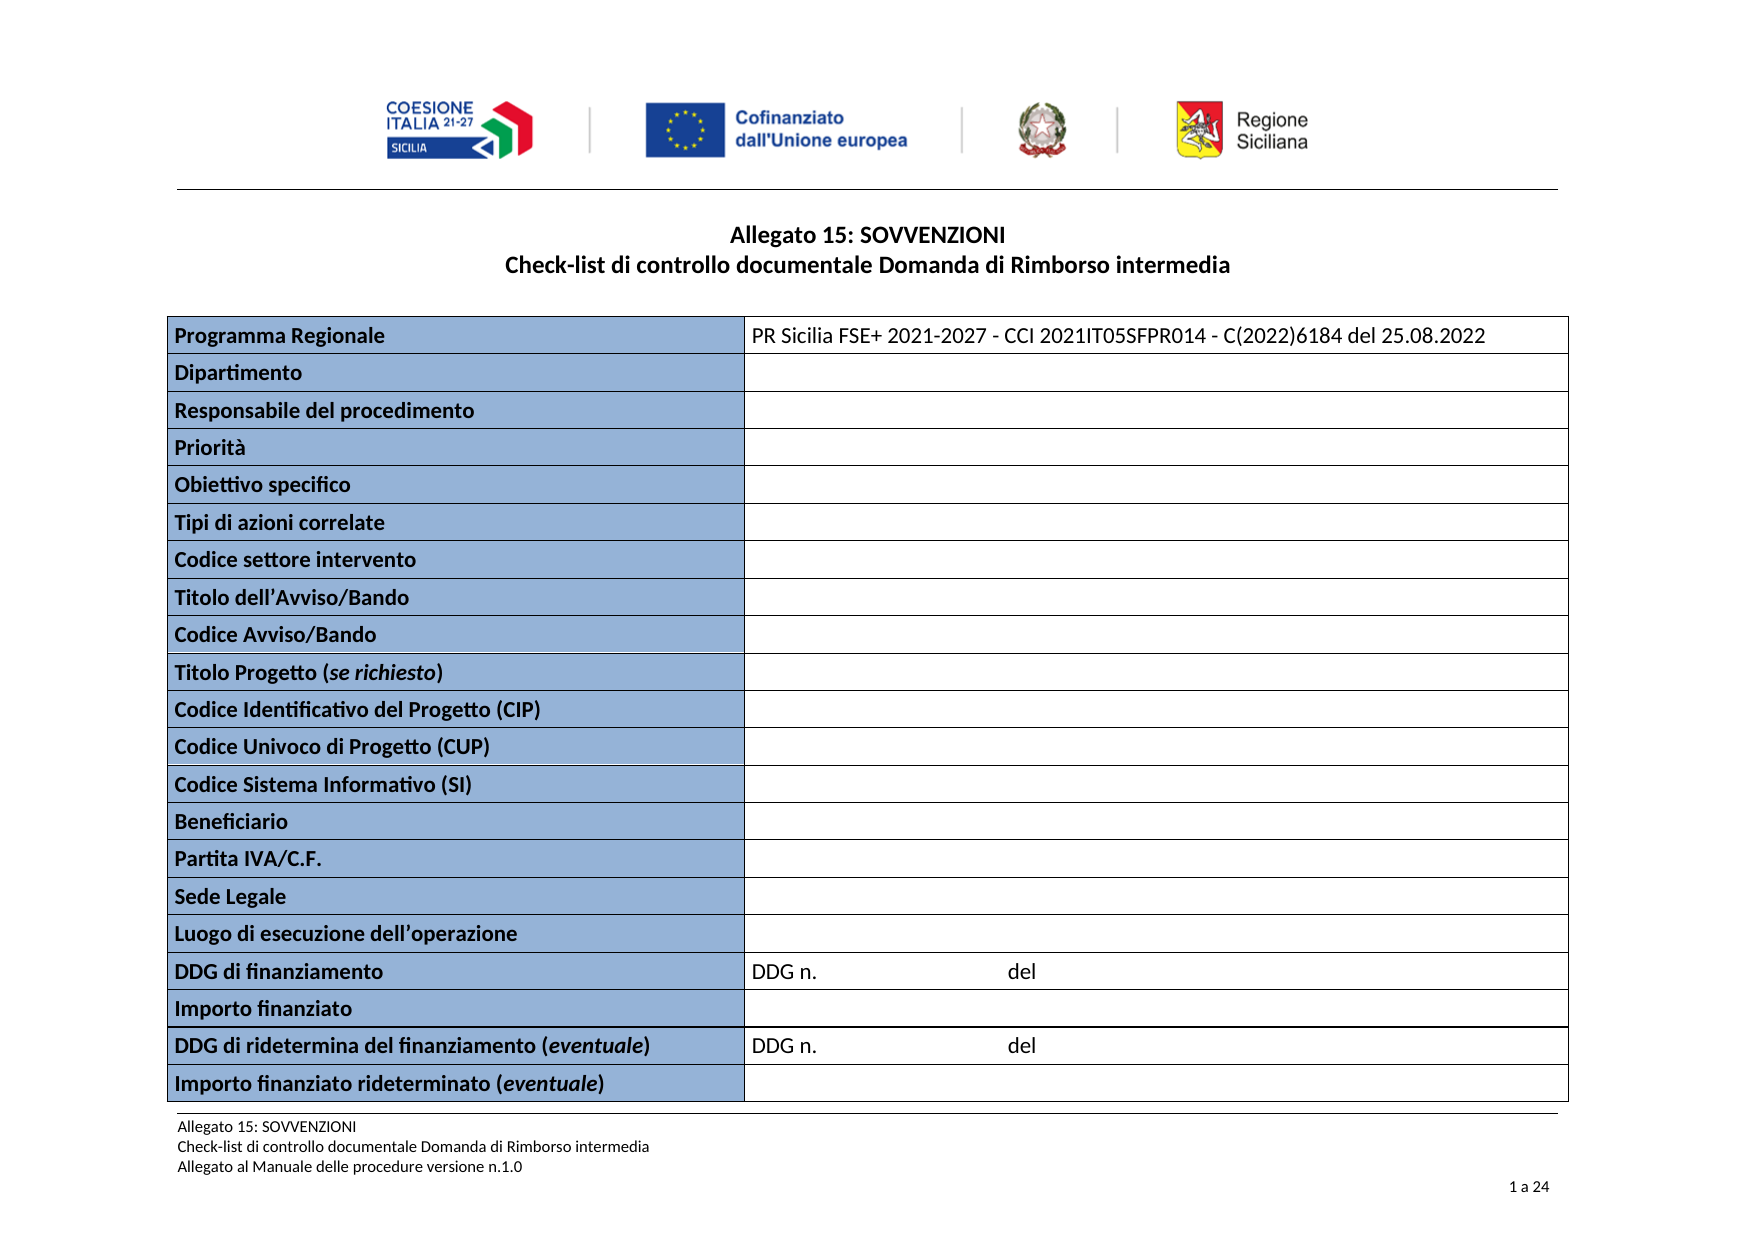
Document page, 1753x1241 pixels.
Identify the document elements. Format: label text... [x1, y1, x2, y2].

table_cell [745, 915, 1568, 952]
table_cell Luogo di esecuzione dell’operazione [168, 915, 744, 952]
table_cell DDG di finanziamento [168, 953, 744, 989]
table_cell DDG n. del [745, 953, 1568, 989]
table_cell [745, 691, 1568, 727]
table_cell [745, 654, 1568, 690]
table_cell Titolo Progetto (se richiesto) [168, 654, 744, 690]
table_cell [745, 840, 1568, 877]
table_cell Obiettivo specifico [168, 466, 744, 503]
table_cell [745, 466, 1568, 503]
table_cell DDG di ridetermina del finanziamento (eventuale) [168, 1028, 744, 1064]
table_cell Codice Avviso/Bando [168, 616, 744, 652]
table_cell Importo finanziato rideterminato (eventuale) [168, 1065, 744, 1101]
text Allegato 15: SOVVENZIONI [177, 219, 1558, 250]
table_cell Titolo dell’Avviso/Bando [168, 579, 744, 615]
table_cell DDG n. del [745, 1028, 1568, 1064]
table_cell [745, 541, 1568, 578]
table_cell [745, 803, 1568, 839]
table_cell Partita IVA/C.F. [168, 840, 744, 877]
table_cell Codice Identificativo del Progetto (CIP) [168, 691, 744, 727]
table_cell [745, 728, 1568, 764]
table_cell [745, 766, 1568, 802]
text Check-list di controllo documentale Domanda di Rimborso intermedia [177, 250, 1558, 280]
table_cell [745, 504, 1568, 540]
table_cell [745, 616, 1568, 652]
table_cell [745, 990, 1568, 1026]
table_cell Tipi di azioni correlate [168, 504, 744, 540]
picture [386, 73, 1349, 188]
table_cell Codice Sistema Informativo (SI) [168, 766, 744, 802]
table_cell Beneficiario [168, 803, 744, 839]
table_cell [745, 579, 1568, 615]
table_header Programma Regionale [168, 317, 744, 353]
table_cell Importo finanziato [168, 990, 744, 1026]
table_cell [745, 878, 1568, 914]
table_cell Responsabile del procedimento [168, 392, 744, 428]
table_cell [745, 1065, 1568, 1101]
table_cell [745, 429, 1568, 465]
table_cell Codice settore intervento [168, 541, 744, 578]
table_cell Sede Legale [168, 878, 744, 914]
table_cell Priorità [168, 429, 744, 465]
table_cell [745, 354, 1568, 391]
table_cell Dipartimento [168, 354, 744, 391]
table_cell Codice Univoco di Progetto (CUP) [168, 728, 744, 764]
table_cell [745, 392, 1568, 428]
table_header PR Sicilia FSE+ 2021-2027 - CCI 2021IT05SFPR014 - C(2022)6184 del 25.08.2022 [745, 317, 1568, 353]
